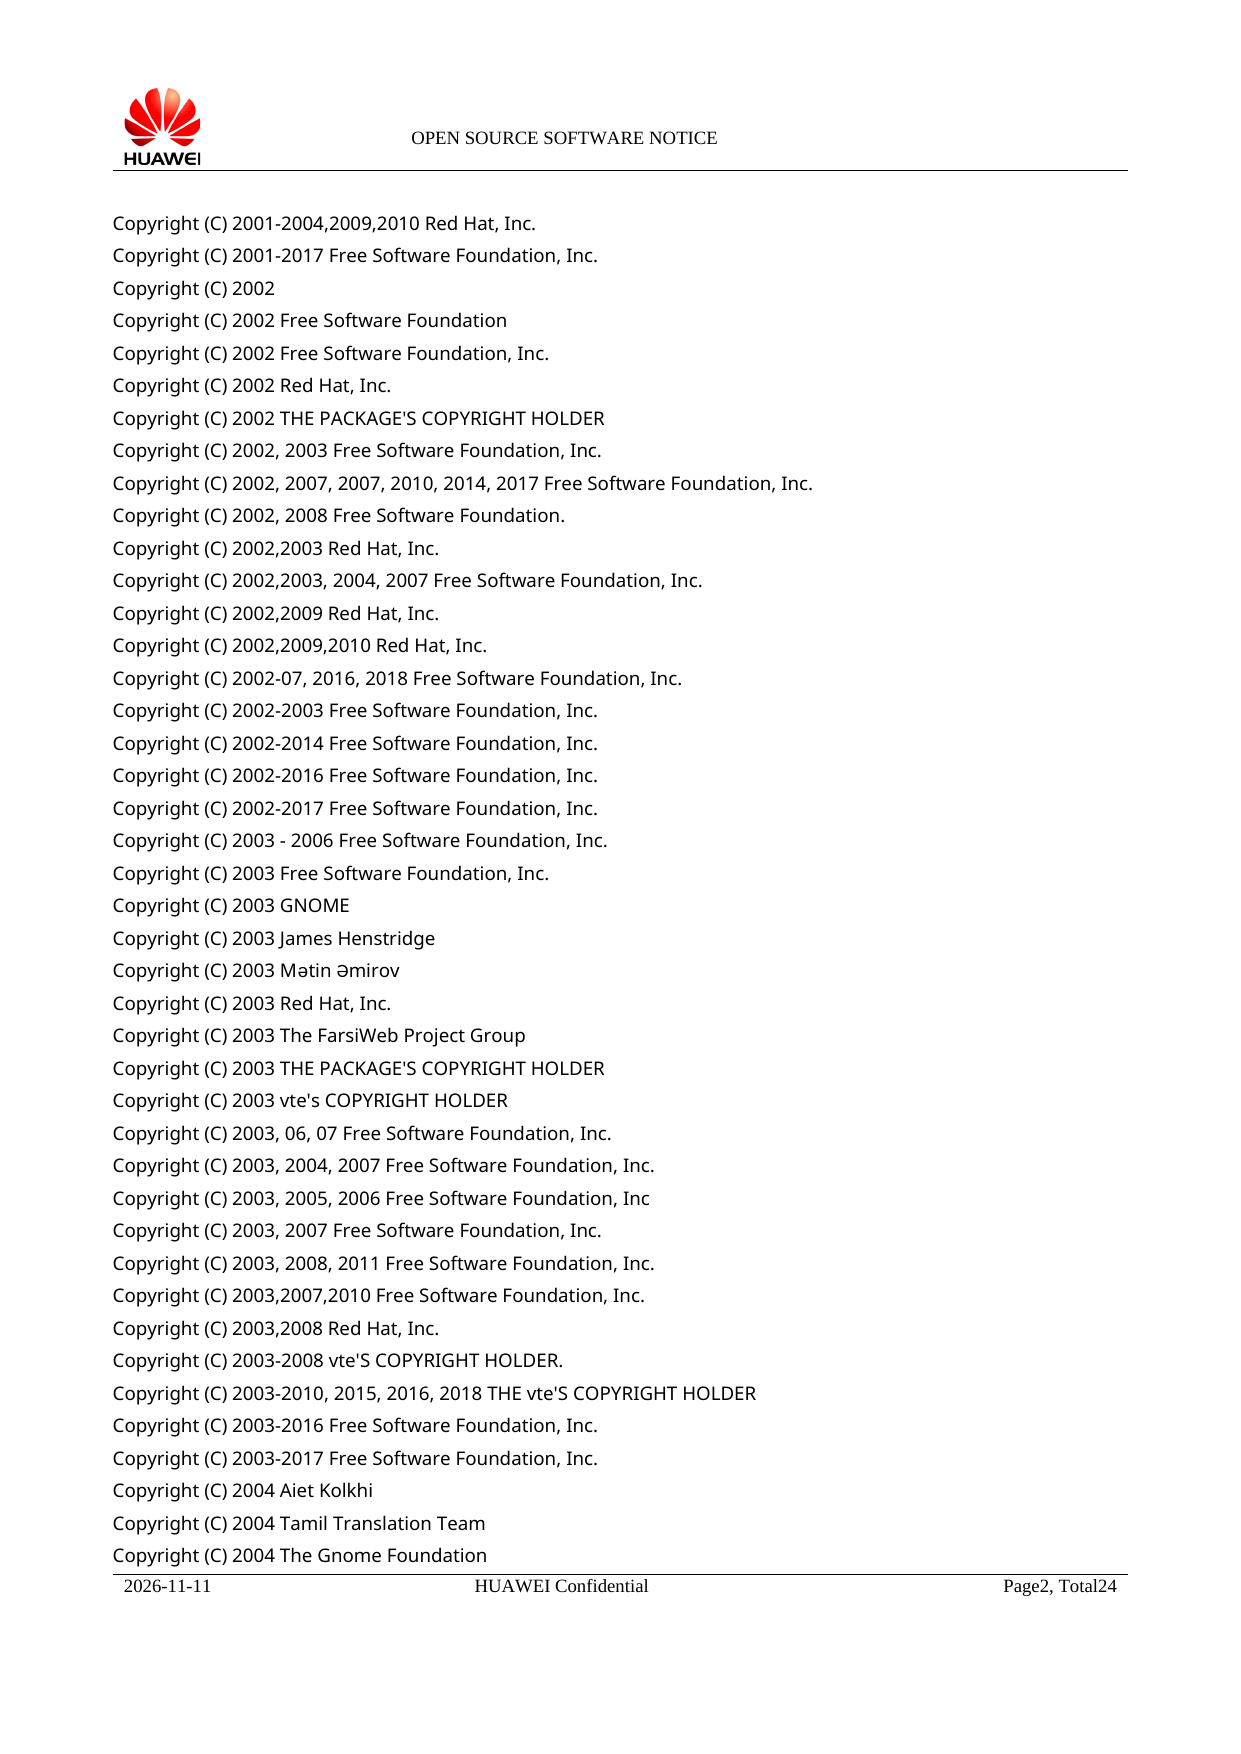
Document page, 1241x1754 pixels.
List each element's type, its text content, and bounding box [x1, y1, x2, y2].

text Copyright (C) 2004 Aiet Kolkhi [112, 1474, 1128, 1506]
text Copyright (C) 2003 GNOME [112, 889, 1128, 921]
text Copyright (C) 2002 Free Software Foundation, Inc. [112, 336, 1128, 369]
text Copyright (C) 2003, 2008, 2011 Free Software Foundation, Inc. [112, 1246, 1128, 1279]
text Copyright (C) 2003 Red Hat, Inc. [112, 986, 1128, 1019]
text Copyright (C) 2003,2008 Red Hat, Inc. [112, 1311, 1128, 1344]
text Copyright (C) 2003 vte's COPYRIGHT HOLDER [112, 1084, 1128, 1116]
text Copyright (C) 2001-2004,2009,2010 Red Hat, Inc. [112, 206, 1128, 239]
text Copyright (C) 2003 James Henstridge [112, 921, 1128, 954]
text Copyright (C) 2002-07, 2016, 2018 Free Software Foundation, Inc. [112, 661, 1128, 694]
text Copyright (C) 2003, 2007 Free Software Foundation, Inc. [112, 1214, 1128, 1246]
text Copyright (C) 2002-2016 Free Software Foundation, Inc. [112, 759, 1128, 791]
text Copyright (C) 2003 The FarsiWeb Project Group [112, 1019, 1128, 1051]
text Copyright (C) 2002, 2007, 2007, 2010, 2014, 2017 Free Software Foundation, Inc. [112, 466, 1128, 499]
text Copyright (C) 2002,2003 Red Hat, Inc. [112, 531, 1128, 564]
text Copyright (C) 2002 THE PACKAGE'S COPYRIGHT HOLDER [112, 401, 1128, 434]
picture [124, 88, 201, 165]
text Copyright (C) 2002,2003, 2004, 2007 Free Software Foundation, Inc. [112, 564, 1128, 596]
text Copyright (C) 2002 Red Hat, Inc. [112, 369, 1128, 401]
text Copyright (C) 2001-2017 Free Software Foundation, Inc. [112, 239, 1128, 271]
text Copyright (C) 2004 Tamil Translation Team [112, 1506, 1128, 1539]
text Copyright (C) 2002 [112, 271, 1128, 304]
text Copyright (C) 2003-2010, 2015, 2016, 2018 THE vte'S COPYRIGHT HOLDER [112, 1376, 1128, 1409]
text Copyright (C) 2002-2014 Free Software Foundation, Inc. [112, 726, 1128, 759]
text Copyright (C) 2003-2016 Free Software Foundation, Inc. [112, 1409, 1128, 1441]
text Copyright (C) 2003,2007,2010 Free Software Foundation, Inc. [112, 1279, 1128, 1311]
text Copyright (C) 2002-2017 Free Software Foundation, Inc. [112, 791, 1128, 824]
text Copyright (C) 2003 - 2006 Free Software Foundation, Inc. [112, 824, 1128, 856]
text Copyright (C) 2003, 2004, 2007 Free Software Foundation, Inc. [112, 1149, 1128, 1181]
text Copyright (C) 2003, 06, 07 Free Software Foundation, Inc. [112, 1116, 1128, 1149]
text Copyright (C) 2002, 2003 Free Software Foundation, Inc. [112, 434, 1128, 466]
text Copyright (C) 2002,2009,2010 Red Hat, Inc. [112, 629, 1128, 661]
text Copyright (C) 2002-2003 Free Software Foundation, Inc. [112, 694, 1128, 726]
text Copyright (C) 2003 Free Software Foundation, Inc. [112, 856, 1128, 889]
text Copyright (C) 2002 Free Software Foundation [112, 304, 1128, 336]
text Copyright (C) 2003 Mətin Əmirov [112, 954, 1128, 986]
text Copyright (C) 2003 THE PACKAGE'S COPYRIGHT HOLDER [112, 1051, 1128, 1084]
text Copyright (C) 2003-2008 vte'S COPYRIGHT HOLDER. [112, 1344, 1128, 1376]
text Copyright (C) 2002, 2008 Free Software Foundation. [112, 499, 1128, 531]
text Copyright (C) 2004 The Gnome Foundation [112, 1539, 1128, 1571]
text Copyright (C) 2002,2009 Red Hat, Inc. [112, 596, 1128, 629]
text Copyright (C) 2003-2017 Free Software Foundation, Inc. [112, 1441, 1128, 1474]
text Copyright (C) 2003, 2005, 2006 Free Software Foundation, Inc [112, 1181, 1128, 1214]
